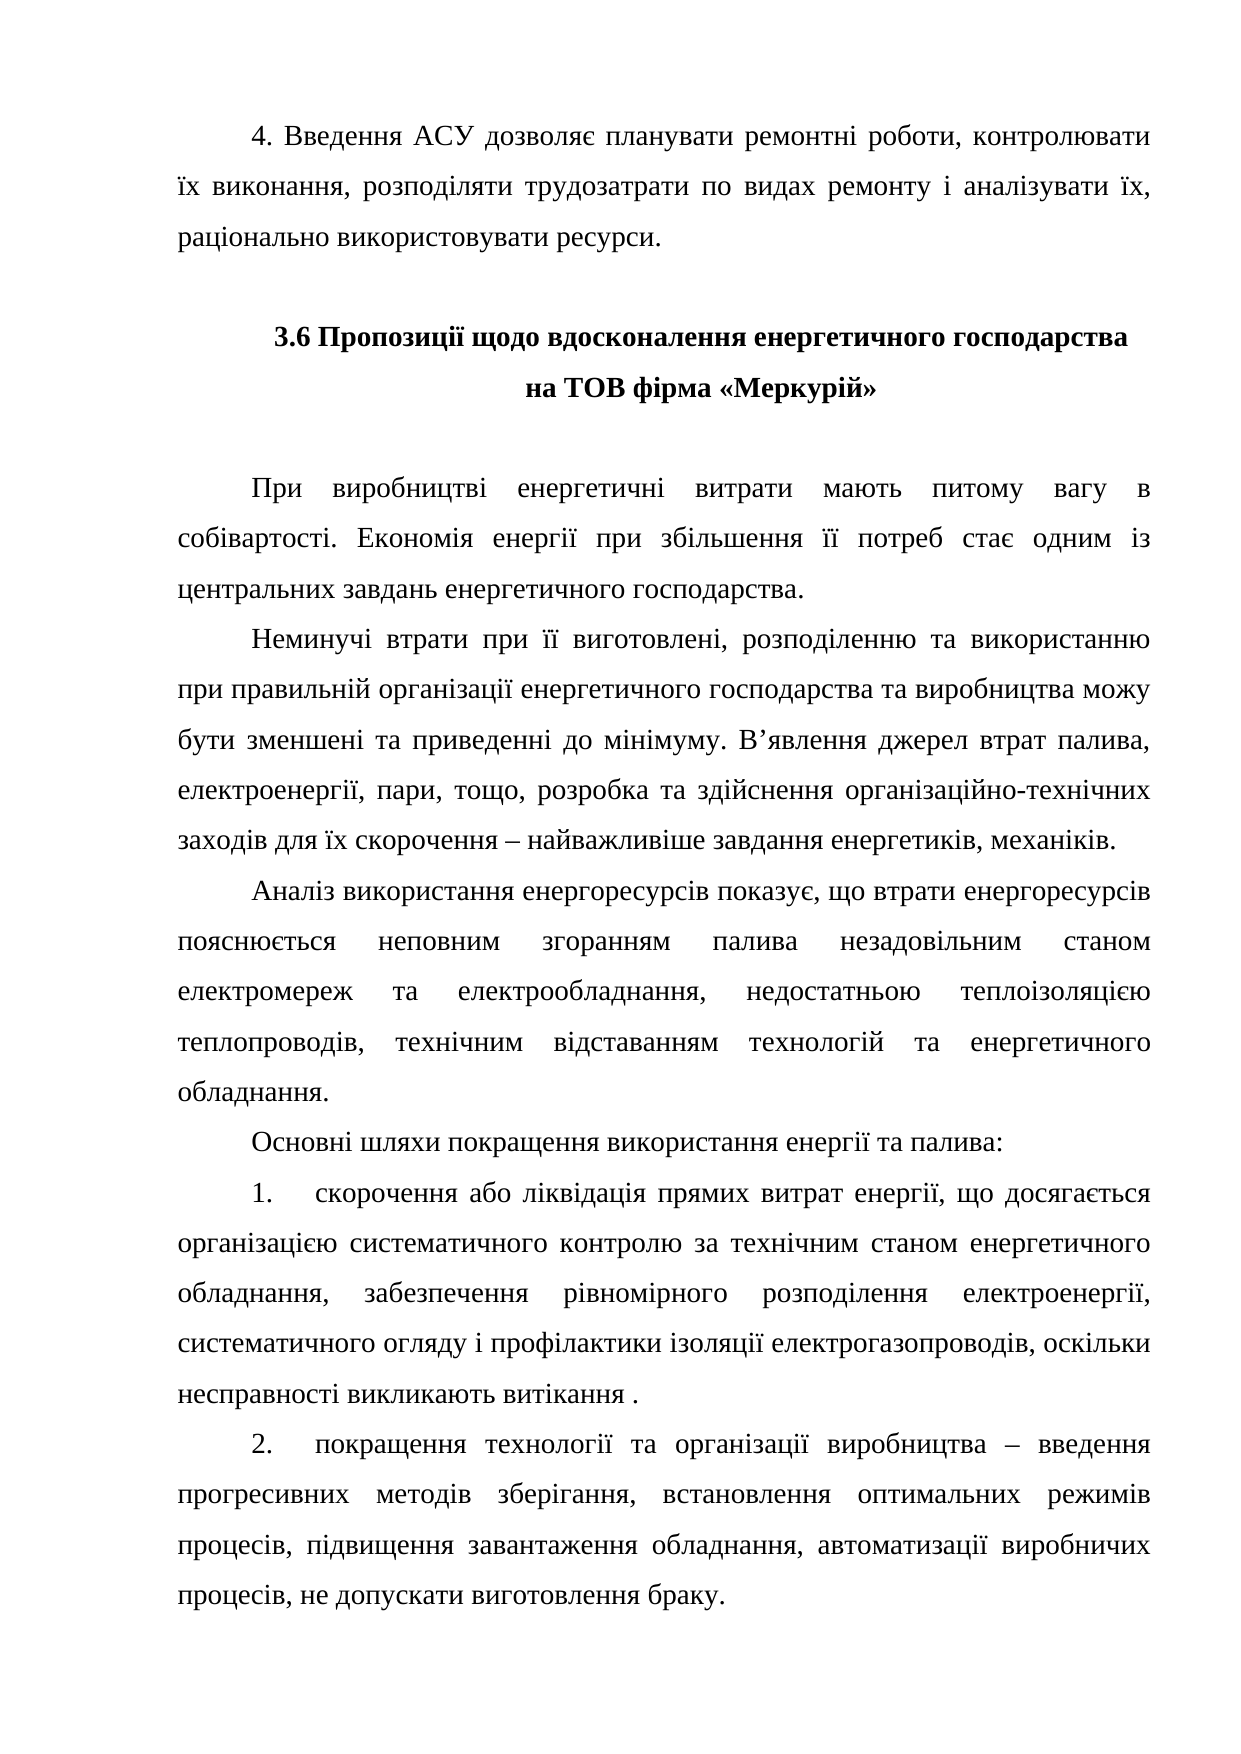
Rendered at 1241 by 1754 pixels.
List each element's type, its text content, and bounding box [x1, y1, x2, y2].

text Аналіз використання енергоресурсів показує, що втрати енергоресурсів пояснюється неповним згоранням палива незадовільним станом електромереж та електрообладнання, недостатньою теплоізоляцією теплопроводів, технічним відставанням технологій та енергетичного обладнання. [177, 873, 1152, 1108]
text Основні шляхи покращення використання енергії та палива: [177, 1124, 1152, 1158]
text 4. Введення АСУ дозволяє планувати ремонтні роботи, контролювати їх виконання, розподіляти трудозатрати по видах ремонту і аналізувати їх, раціонально використовувати ресурси. [177, 118, 1152, 252]
list скорочення або ліквідація прямих витрат енергії, що досягається організацією систематичного контролю за технічним станом енергетичного обладнання, забезпечення рівномірного розподілення електроенергії, систематичного огляду і профілактики ізоляції електрогазопроводів, оскільки несправності викликають витікання . [177, 1175, 1152, 1409]
list покращення технології та організації виробництва – введення прогресивних методів зберігання, встановлення оптимальних режимів процесів, підвищення завантаження обладнання, автоматизації виробничих процесів, не допускати виготовлення браку. [177, 1426, 1152, 1611]
text 3.6 Пропозиції щодо вдосконалення енергетичного господарства [177, 319, 1152, 353]
text При виробництві енергетичні витрати мають питому вагу в собівартості. Економія енергії при збільшення її потреб стає одним із центральних завдань енергетичного господарства. [177, 470, 1152, 604]
text на ТОВ фірма «Меркурій» [177, 370, 1152, 403]
text Неминучі втрати при її виготовлені, розподіленню та використанню при правильній організації енергетичного господарства та виробництва можу бути зменшені та приведенні до мінімуму. В’явлення джерел втрат палива, електроенергії, пари, тощо, розробка та здійснення організаційно-технічних заходів для їх скорочення – найважливіше завдання енергетиків, механіків. [177, 621, 1152, 856]
